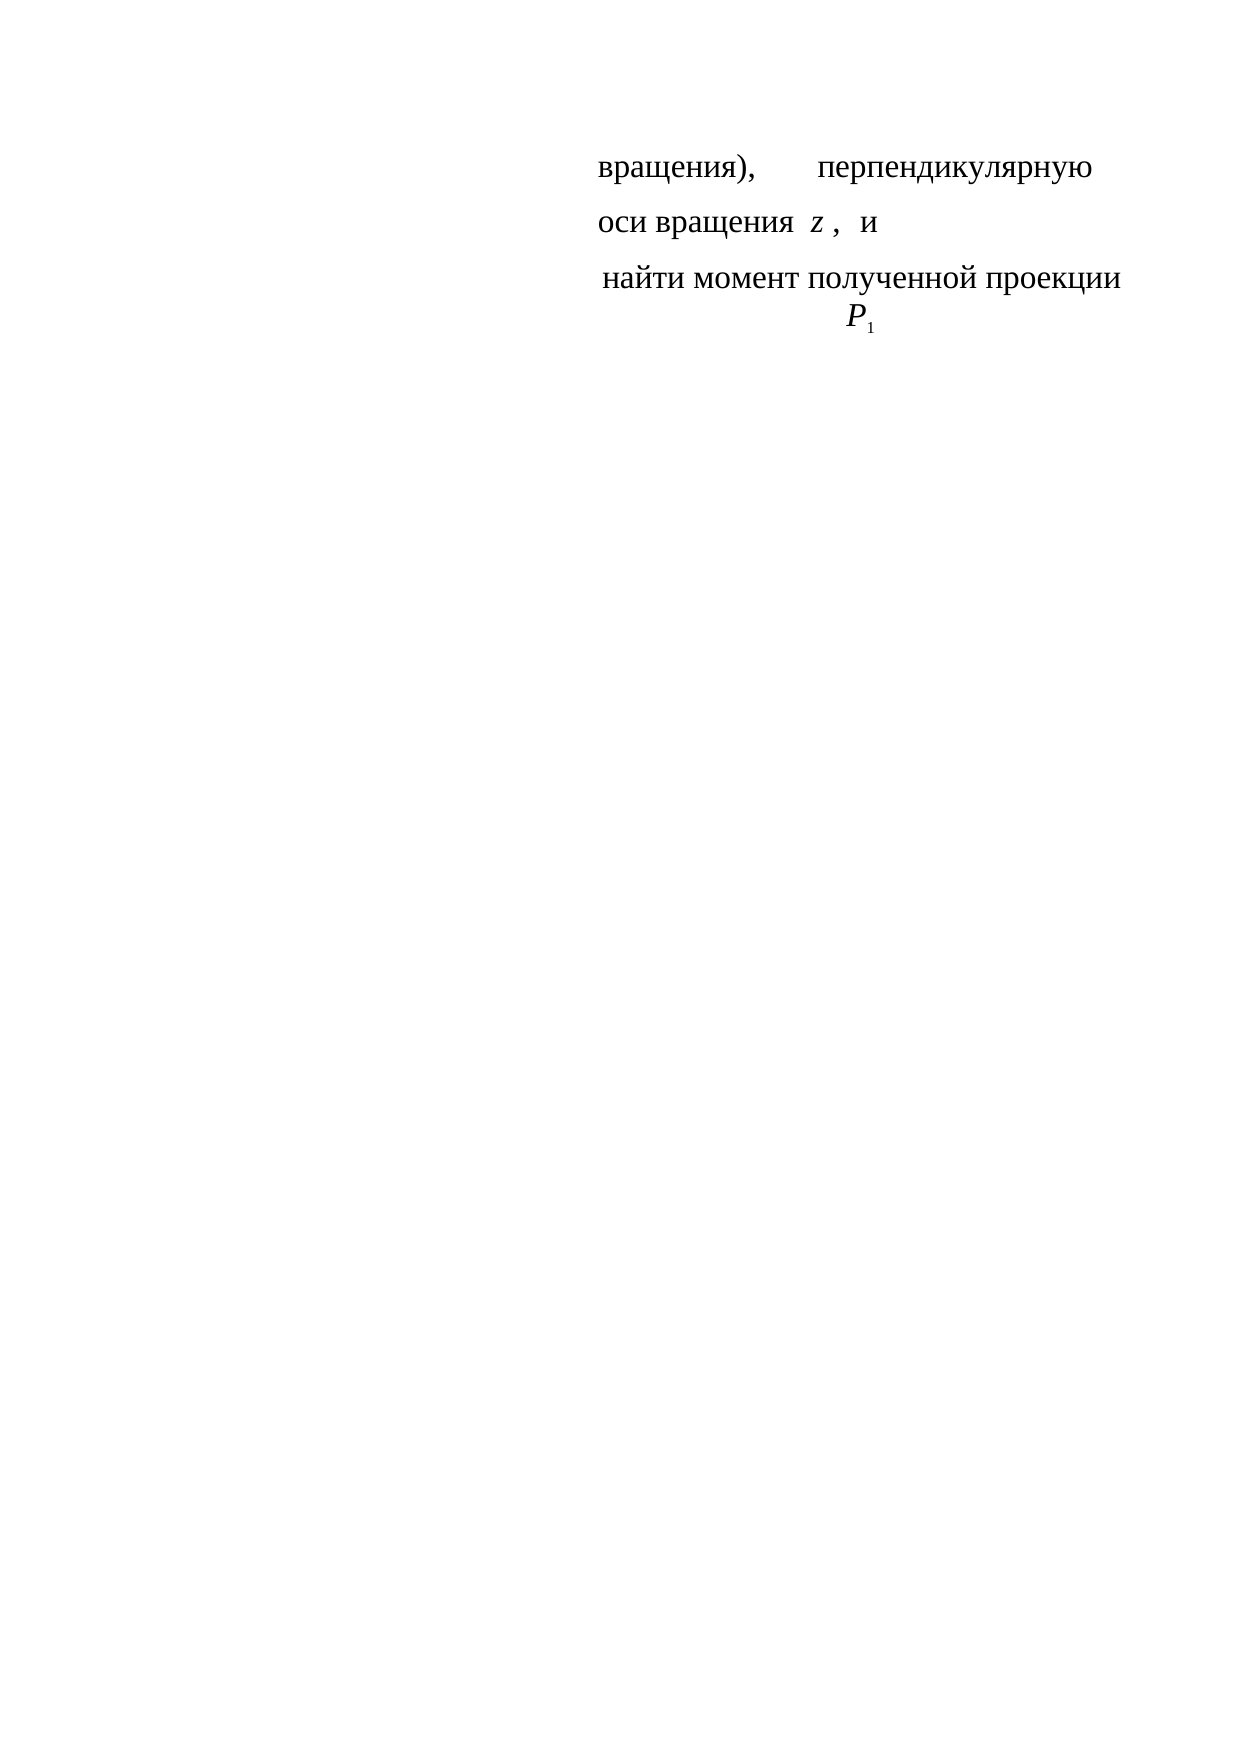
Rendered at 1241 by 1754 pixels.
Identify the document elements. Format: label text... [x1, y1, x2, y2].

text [598, 146, 1093, 240]
text найти момент полученной проекции P1 [598, 257, 1126, 337]
